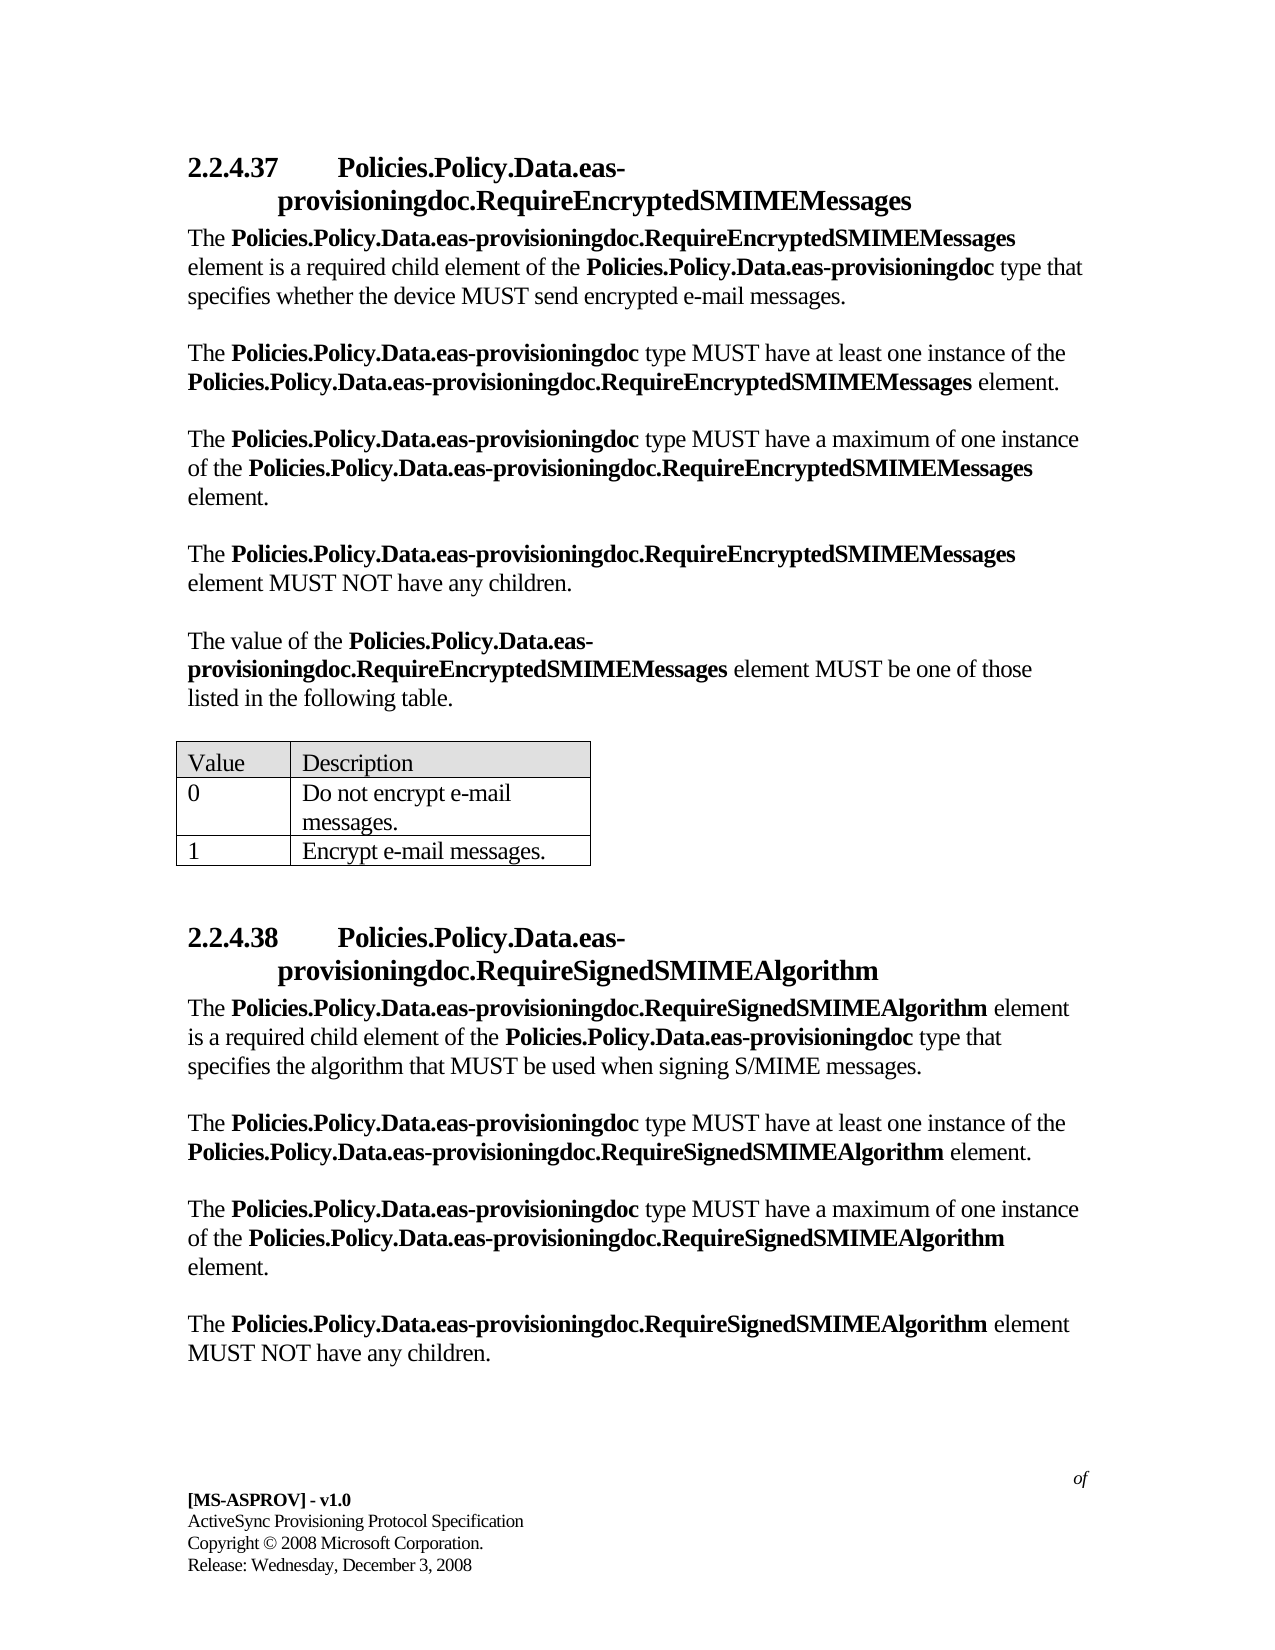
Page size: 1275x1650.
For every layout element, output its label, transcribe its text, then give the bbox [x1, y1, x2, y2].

text The Policies.Policy.Data.eas-provisioningdoc.RequireEncryptedSMIMEMessages element MUST NOT have any children. [187, 539, 1087, 597]
table_cell Do not encrypt e-mail messages. [291, 778, 590, 835]
subtitle Policies.Policy.Data.eas-provisioningdoc.RequireSignedSMIMEAlgorithm [187, 920, 1087, 987]
text The Policies.Policy.Data.eas-provisioningdoc type MUST have a maximum of one instance of the Policies.Policy.Data.eas-provisioningdoc.RequireSignedSMIMEAlgorithm element. [187, 1194, 1087, 1281]
text The Policies.Policy.Data.eas-provisioningdoc type MUST have at least one instance of the Policies.Policy.Data.eas-provisioningdoc.RequireEncryptedSMIMEMessages element. [187, 338, 1087, 396]
table_header Description [291, 742, 590, 777]
table_cell 0 [177, 778, 290, 835]
table_cell Encrypt e-mail messages. [291, 836, 590, 865]
text The value of the Policies.Policy.Data.eas-provisioningdoc.RequireEncryptedSMIMEMessages element MUST be one of those listed in the following table. [187, 626, 1087, 712]
subtitle Policies.Policy.Data.eas-provisioningdoc.RequireEncryptedSMIMEMessages [187, 150, 1087, 217]
text The Policies.Policy.Data.eas-provisioningdoc.RequireSignedSMIMEAlgorithm element MUST NOT have any children. [187, 1309, 1087, 1367]
text The Policies.Policy.Data.eas-provisioningdoc type MUST have a maximum of one instance of the Policies.Policy.Data.eas-provisioningdoc.RequireEncryptedSMIMEMessages element. [187, 424, 1087, 511]
table_cell 1 [177, 836, 290, 865]
text The Policies.Policy.Data.eas-provisioningdoc.RequireEncryptedSMIMEMessages element is a required child element of the Policies.Policy.Data.eas-provisioningdoc type that specifies whether the device MUST send encrypted e-mail messages. [187, 223, 1087, 309]
table_header Value [177, 742, 290, 777]
text The Policies.Policy.Data.eas-provisioningdoc type MUST have at least one instance of the Policies.Policy.Data.eas-provisioningdoc.RequireSignedSMIMEAlgorithm element. [187, 1108, 1087, 1166]
text The Policies.Policy.Data.eas-provisioningdoc.RequireSignedSMIMEAlgorithm element is a required child element of the Policies.Policy.Data.eas-provisioningdoc type that specifies the algorithm that MUST be used when signing S/MIME messages. [187, 993, 1087, 1079]
